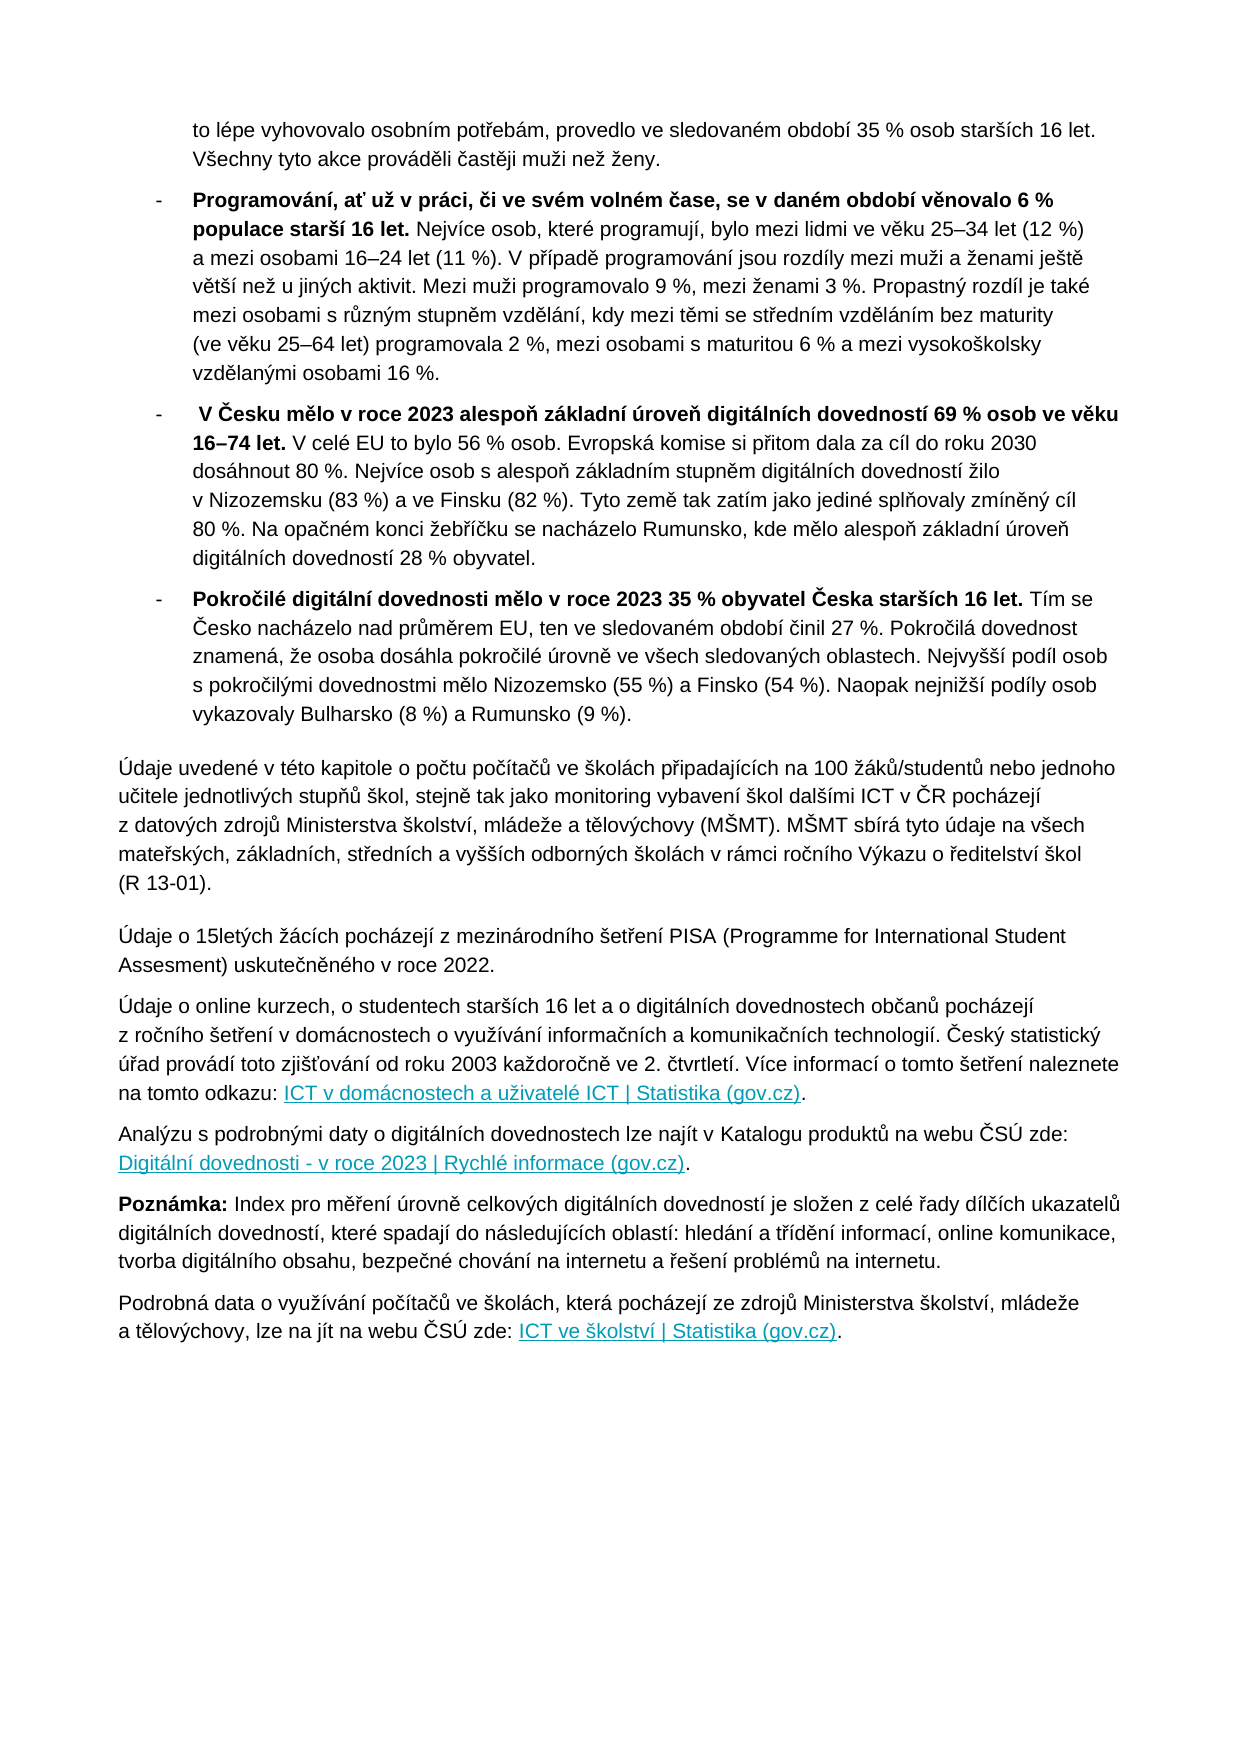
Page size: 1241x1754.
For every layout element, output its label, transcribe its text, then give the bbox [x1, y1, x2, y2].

list V Česku mělo v roce 2023 alespoň základní úroveň digitálních dovedností 69 % osob ve věku 16–74 let. V celé EU to bylo 56 % osob. Evropská komise si přitom dala za cíl do roku 2030 dosáhnout 80 %. Nejvíce osob s alespoň základním stupněm digitálních dovedností žilo v Nizozemsku (83 %) a ve Finsku (82 %). Tyto země tak zatím jako jediné splňovaly zmíněný cíl 80 %. Na opačném konci žebříčku se nacházelo Rumunsko, kde mělo alespoň základní úroveň digitálních dovedností 28 % obyvatel. [155, 402, 1122, 569]
text Údaje o 15letých žácích pocházejí z mezinárodního šetření PISA (Programme for International Student Assesment) uskutečněného v roce 2022. [118, 924, 1122, 977]
list Pokročilé digitální dovednosti mělo v roce 2023 35 % obyvatel Česka starších 16 let. Tím se Česko nacházelo nad průměrem EU, ten ve sledovaném období činil 27 %. Pokročilá dovednost znamená, že osoba dosáhla pokročilé úrovně ve všech sledovaných oblastech. Nejvyšší podíl osob s pokročilými dovednostmi mělo Nizozemsko (55 %) a Finsko (54 %). Naopak nejnižší podíly osob vykazovaly Bulharsko (8 %) a Rumunsko (9 %). [155, 587, 1122, 726]
text Údaje uvedené v této kapitole o počtu počítačů ve školách připadajících na 100 žáků/studentů nebo jednoho učitele jednotlivých stupňů škol, stejně tak jako monitoring vybavení škol dalšími ICT v ČR pocházejí z datových zdrojů Ministerstva školství, mládeže a tělovýchovy (MŠMT). MŠMT sbírá tyto údaje na všech mateřských, základních, středních a vyšších odborných školách v rámci ročního Výkazu o ředitelství škol (R 13-01). [118, 756, 1122, 894]
text Údaje o online kurzech, o studentech starších 16 let a o digitálních dovednostech občanů pocházejí z ročního šetření v domácnostech o využívání informačních a komunikačních technologií. Český statistický úřad provádí toto zjišťování od roku 2003 každoročně ve 2. čtvrtletí. Více informací o tomto šetření naleznete na tomto odkazu: ICT v domácnostech a uživatelé ICT | Statistika (gov.cz). [118, 994, 1122, 1104]
text Analýzu s podrobnými daty o digitálních dovednostech lze najít v Katalogu produktů na webu ČSÚ zde: Digitální dovednosti - v roce 2023 | Rychlé informace (gov.cz). [118, 1122, 1122, 1174]
text Podrobná data o využívání počítačů ve školách, která pocházejí ze zdrojů Ministerstva školství, mládeže a tělovýchovy, lze na jít na webu ČSÚ zde: ICT ve školství | Statistika (gov.cz). [118, 1291, 1122, 1343]
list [155, 118, 1122, 171]
list Programování, ať už v práci, či ve svém volném čase, se v daném období věnovalo 6 % populace starší 16 let. Nejvíce osob, které programují, bylo mezi lidmi ve věku 25–34 let (12 %) a mezi osobami 16–24 let (11 %). V případě programování jsou rozdíly mezi muži a ženami ještě větší než u jiných aktivit. Mezi muži programovalo 9 %, mezi ženami 3 %. Propastný rozdíl je také mezi osobami s různým stupněm vzdělání, kdy mezi těmi se středním vzděláním bez maturity (ve věku 25–64 let) programovala 2 %, mezi osobami s maturitou 6 % a mezi vysokoškolsky vzdělanými osobami 16 %. [155, 188, 1122, 384]
text Poznámka: Index pro měření úrovně celkových digitálních dovedností je složen z celé řady dílčích ukazatelů digitálních dovedností, které spadají do následujících oblastí: hledání a třídění informací, online komunikace, tvorba digitálního obsahu, bezpečné chování na internetu a řešení problémů na internetu. [118, 1192, 1122, 1273]
